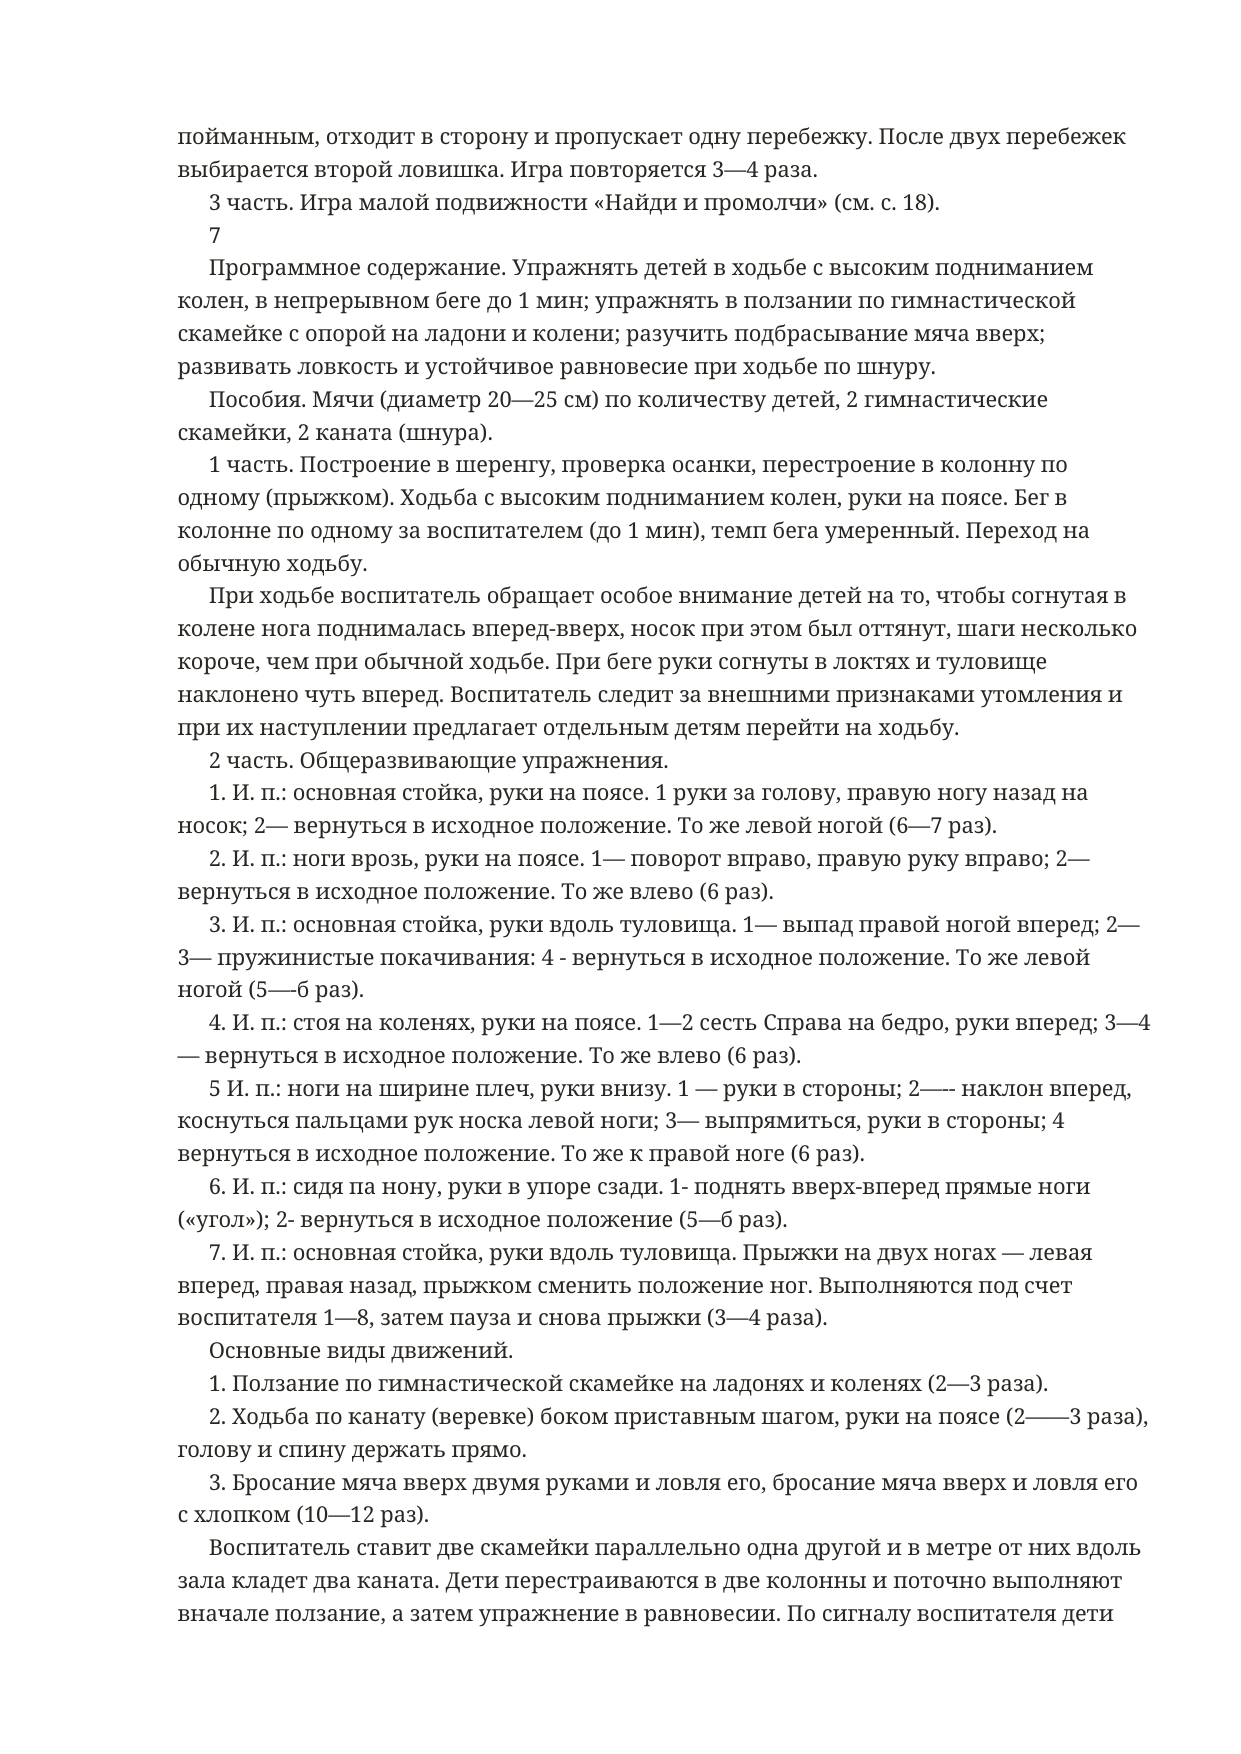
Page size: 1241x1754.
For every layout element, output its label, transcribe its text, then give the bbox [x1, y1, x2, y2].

text 2 часть. Общеразвивающие упражнения. [177, 742, 1152, 774]
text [177, 118, 1152, 184]
text 6. И. п.: сидя па нону, руки в упоре сзади. 1- поднять вверх-вперед прямые ноги («угол»); 2- вернуться в исходное положение (5—б раз). [177, 1168, 1152, 1234]
text 3. И. п.: основная стойка, руки вдоль туловища. 1— выпад правой ногой вперед; 2—3— пружинистые покачивания: 4 - вернуться в исходное положение. То же левой ногой (5—-б раз). [177, 906, 1152, 1004]
text 3. Бросание мяча вверх двумя руками и ловля его, бросание мяча вверх и ловля его с хлопком (10—12 раз). [177, 1463, 1152, 1529]
text При ходьбе воспитатель обращает особое внимание детей на то, чтобы согнутая в колене нога поднималась вперед-вверх, носок при этом был оттянут, шаги несколько короче, чем при обычной ходьбе. При беге руки согнуты в локтях и туловище наклонено чуть вперед. Воспитатель следит за внешними признаками утомления и при их наступлении предлагает отдельным детям перейти на ходьбу. [177, 577, 1152, 742]
text Основные виды движений. [177, 1332, 1152, 1365]
text Пособия. Мячи (диаметр 20—25 см) по количеству детей, 2 гимнастические скамейки, 2 каната (шнура). [177, 381, 1152, 446]
text 7 [177, 217, 1152, 249]
text 1. Ползание по гимнастической скамейке на ладонях и коленях (2—3 раза). [177, 1365, 1152, 1398]
text 7. И. п.: основная стойка, руки вдоль туловища. Прыжки на двух ногах — левая вперед, правая назад, прыжком сменить положение ног. Выполняются под счет воспитателя 1—8, затем пауза и снова прыжки (3—4 раза). [177, 1234, 1152, 1332]
text 3 часть. Игра малой подвижности «Найди и промолчи» (см. с. 18). [177, 184, 1152, 217]
text 5 И. п.: ноги на ширине плеч, руки внизу. 1 — руки в стороны; 2—-- наклон вперед, коснуться пальцами рук носка левой ноги; 3— выпрямиться, руки в стороны; 4 вернуться в исходное положение. То же к правой ноге (6 раз). [177, 1070, 1152, 1168]
text 2. Ходьба по канату (веревке) боком приставным шагом, руки на поясе (2——3 раза), голову и спину держать прямо. [177, 1398, 1152, 1463]
text 4. И. п.: стоя на коленях, руки на поясе. 1—2 сесть Справа на бедро, руки вперед; 3—4— вернуться в исходное положение. То же влево (6 раз). [177, 1004, 1152, 1070]
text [177, 1529, 1152, 1627]
text 1. И. п.: основная стойка, руки на поясе. 1 руки за голову, правую ногу назад на носок; 2— вернуться в исходное положение. То же левой ногой (6—7 раз). [177, 774, 1152, 840]
text 1 часть. Построение в шеренгу, проверка осанки, перестроение в колонну по одному (прыжком). Ходьба с высоким подниманием колен, руки на поясе. Бег в колонне по одному за воспитателем (до 1 мин), темп бега умеренный. Переход на обычную ходьбу. [177, 446, 1152, 577]
text 2. И. п.: ноги врозь, руки на поясе. 1— поворот вправо, правую руку вправо; 2— вернуться в исходное положение. То же влево (6 раз). [177, 840, 1152, 906]
text Программное содержание. Упражнять детей в ходьбе с высоким подниманием колен, в непрерывном беге до 1 мин; упражнять в ползании по гимнастической скамейке с опорой на ладони и колени; разучить подбрасывание мяча вверх; развивать ловкость и устойчивое равновесие при ходьбе по шнуру. [177, 249, 1152, 381]
